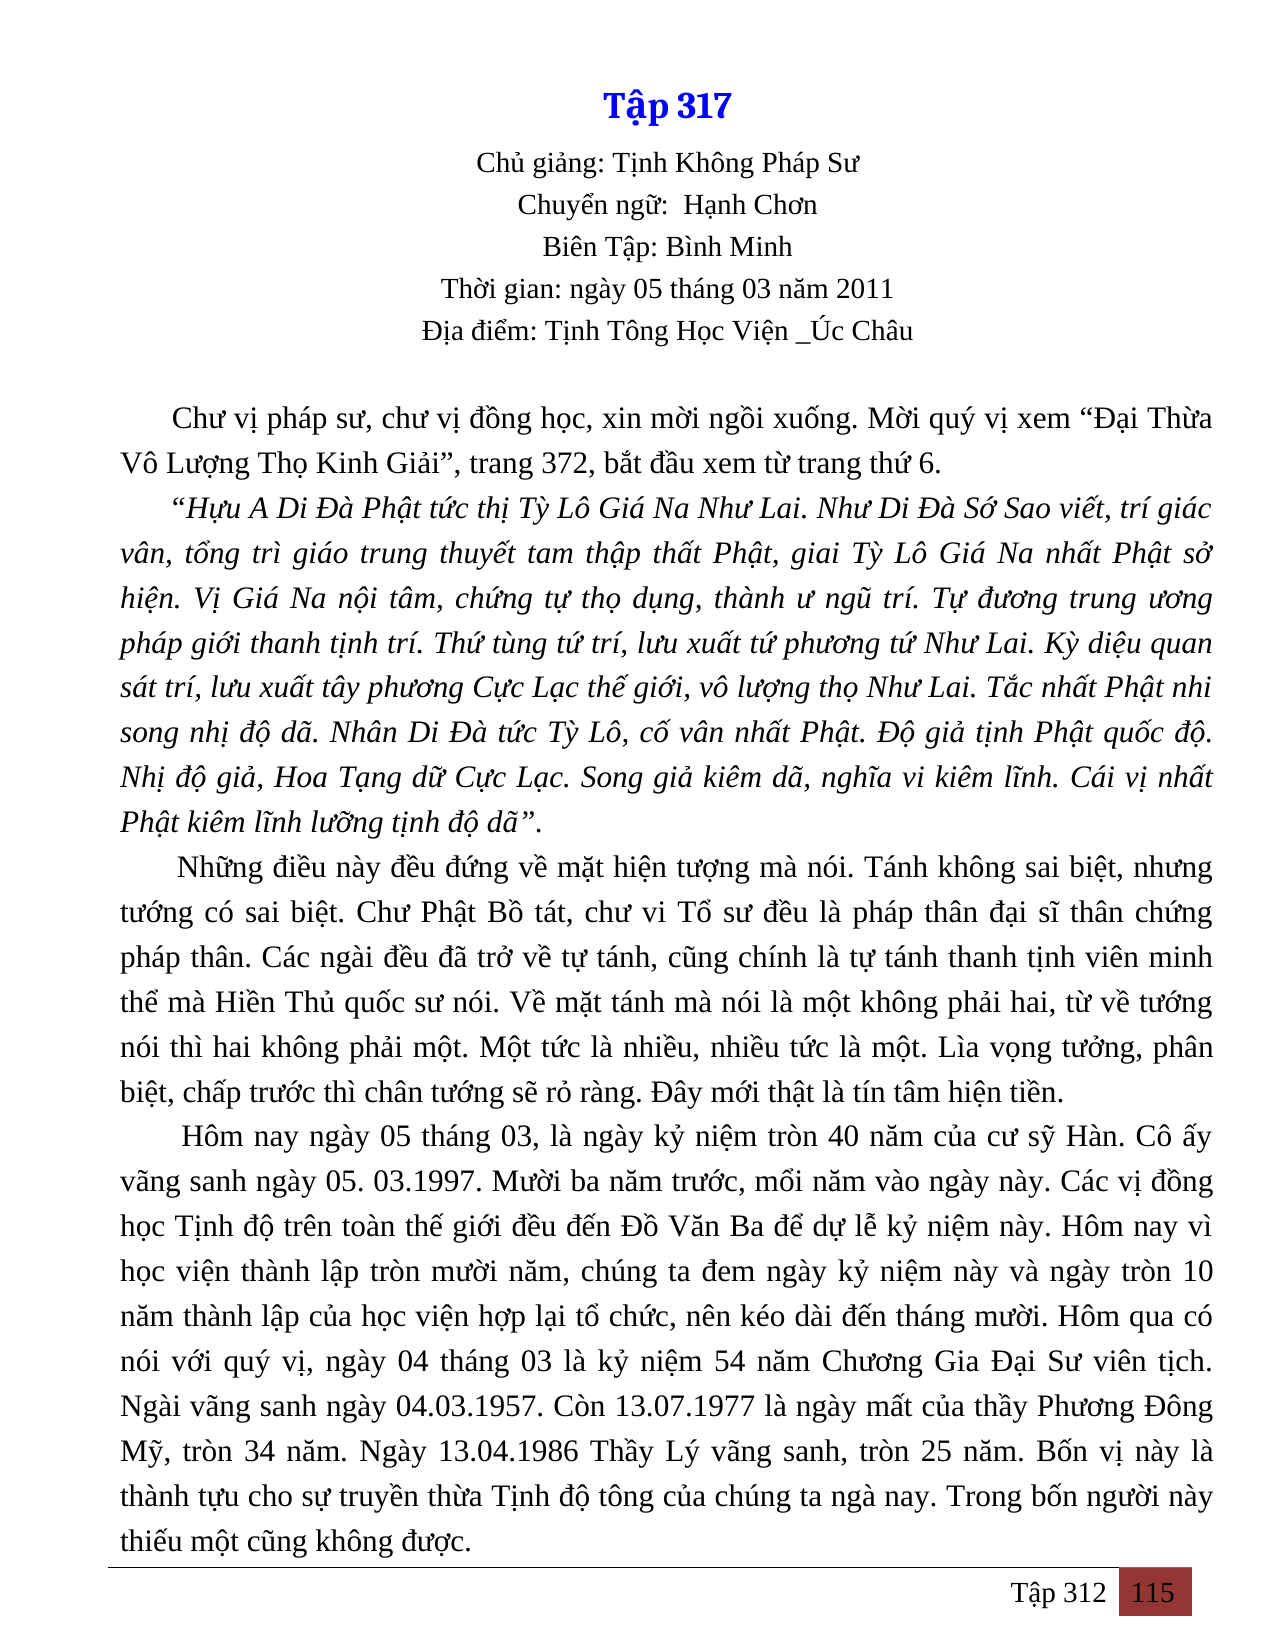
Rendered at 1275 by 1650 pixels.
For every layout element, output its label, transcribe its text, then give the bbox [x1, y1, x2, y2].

text Biên Tập: Bình Minh [120, 229, 1215, 262]
text Thời gian: ngày 05 tháng 03 năm 2011 [120, 271, 1215, 304]
text Hôm nay ngày 05 tháng 03, là ngày kỷ niệm tròn 40 năm của cư sỹ Hàn. Cô ấy vãng sanh ngày 05. 03.1997. Mười ba năm trước, mổi năm vào ngày này. Các vị đồng học Tịnh độ trên toàn thế giới đều đến Đồ Văn Ba để dự lễ kỷ niệm này. Hôm nay vì học viện thành lập tròn mười năm, chúng ta đem ngày kỷ niệm này và ngày tròn 10 năm thành lập của học viện hợp lại tổ chức, nên kéo dài đến tháng mười. Hôm qua có nói với quý vị, ngày 04 tháng 03 là kỷ niệm 54 năm Chương Gia Đại Sư viên tịch. Ngài vãng sanh ngày 04.03.1957. Còn 13.07.1977 là ngày mất của thầy Phương Đông Mỹ, tròn 34 năm. Ngày 13.04.1986 Thầy Lý vãng sanh, tròn 25 năm. Bốn vị này là thành tựu cho sự truyền thừa Tịnh độ tông của chúng ta ngà nay. Trong bốn người này thiếu một cũng không được. [120, 1118, 1215, 1558]
text Chuyển ngữ: Hạnh Chơn [120, 187, 1215, 221]
text “Hựu A Di Đà Phật tức thị Tỳ Lô Giá Na Như Lai. Như Di Đà Sớ Sao viết, trí giác vân, tổng trì giáo trung thuyết tam thập thất Phật, giai Tỳ Lô Giá Na nhất Phật sở hiện. Vị Giá Na nội tâm, chứng tự thọ dụng, thành ư ngũ trí. Tự đương trung ương pháp giới thanh tịnh trí. Thứ tùng tứ trí, lưu xuất tứ phương tứ Như Lai. Kỳ diệu quan sát trí, lưu xuất tây phương Cực Lạc thế giới, vô lượng thọ Như Lai. Tắc nhất Phật nhi song nhị độ dã. Nhân Di Đà tức Tỳ Lô, cố vân nhất Phật. Độ giả tịnh Phật quốc độ. Nhị độ giả, Hoa Tạng dữ Cực Lạc. Song giả kiêm dã, nghĩa vi kiêm lĩnh. Cái vị nhất Phật kiêm lĩnh lưỡng tịnh độ dã”. [120, 489, 1215, 839]
subtitle Tập 317 [120, 85, 1215, 128]
text Địa điểm: Tịnh Tông Học Viện _Úc Châu [120, 313, 1215, 346]
text Chủ giảng: Tịnh Không Pháp Sư [120, 145, 1215, 179]
text Những điều này đều đứng về mặt hiện tượng mà nói. Tánh không sai biệt, nhưng tướng có sai biệt. Chư Phật Bồ tát, chư vi Tổ sư đều là pháp thân đại sĩ thân chứng pháp thân. Các ngài đều đã trở về tự tánh, cũng chính là tự tánh thanh tịnh viên minh thể mà Hiền Thủ quốc sư nói. Về mặt tánh mà nói là một không phải hai, từ về tướng nói thì hai không phải một. Một tức là nhiều, nhiều tức là một. Lìa vọng tưởng, phân biệt, chấp trước thì chân tướng sẽ rỏ ràng. Đây mới thật là tín tâm hiện tiền. [120, 848, 1215, 1109]
text Chư vị pháp sư, chư vị đồng học, xin mời ngồi xuống. Mời quý vị xem “Đại Thừa Vô Lượng Thọ Kinh Giải”, trang 372, bắt đầu xem từ trang thứ 6. [120, 399, 1215, 480]
